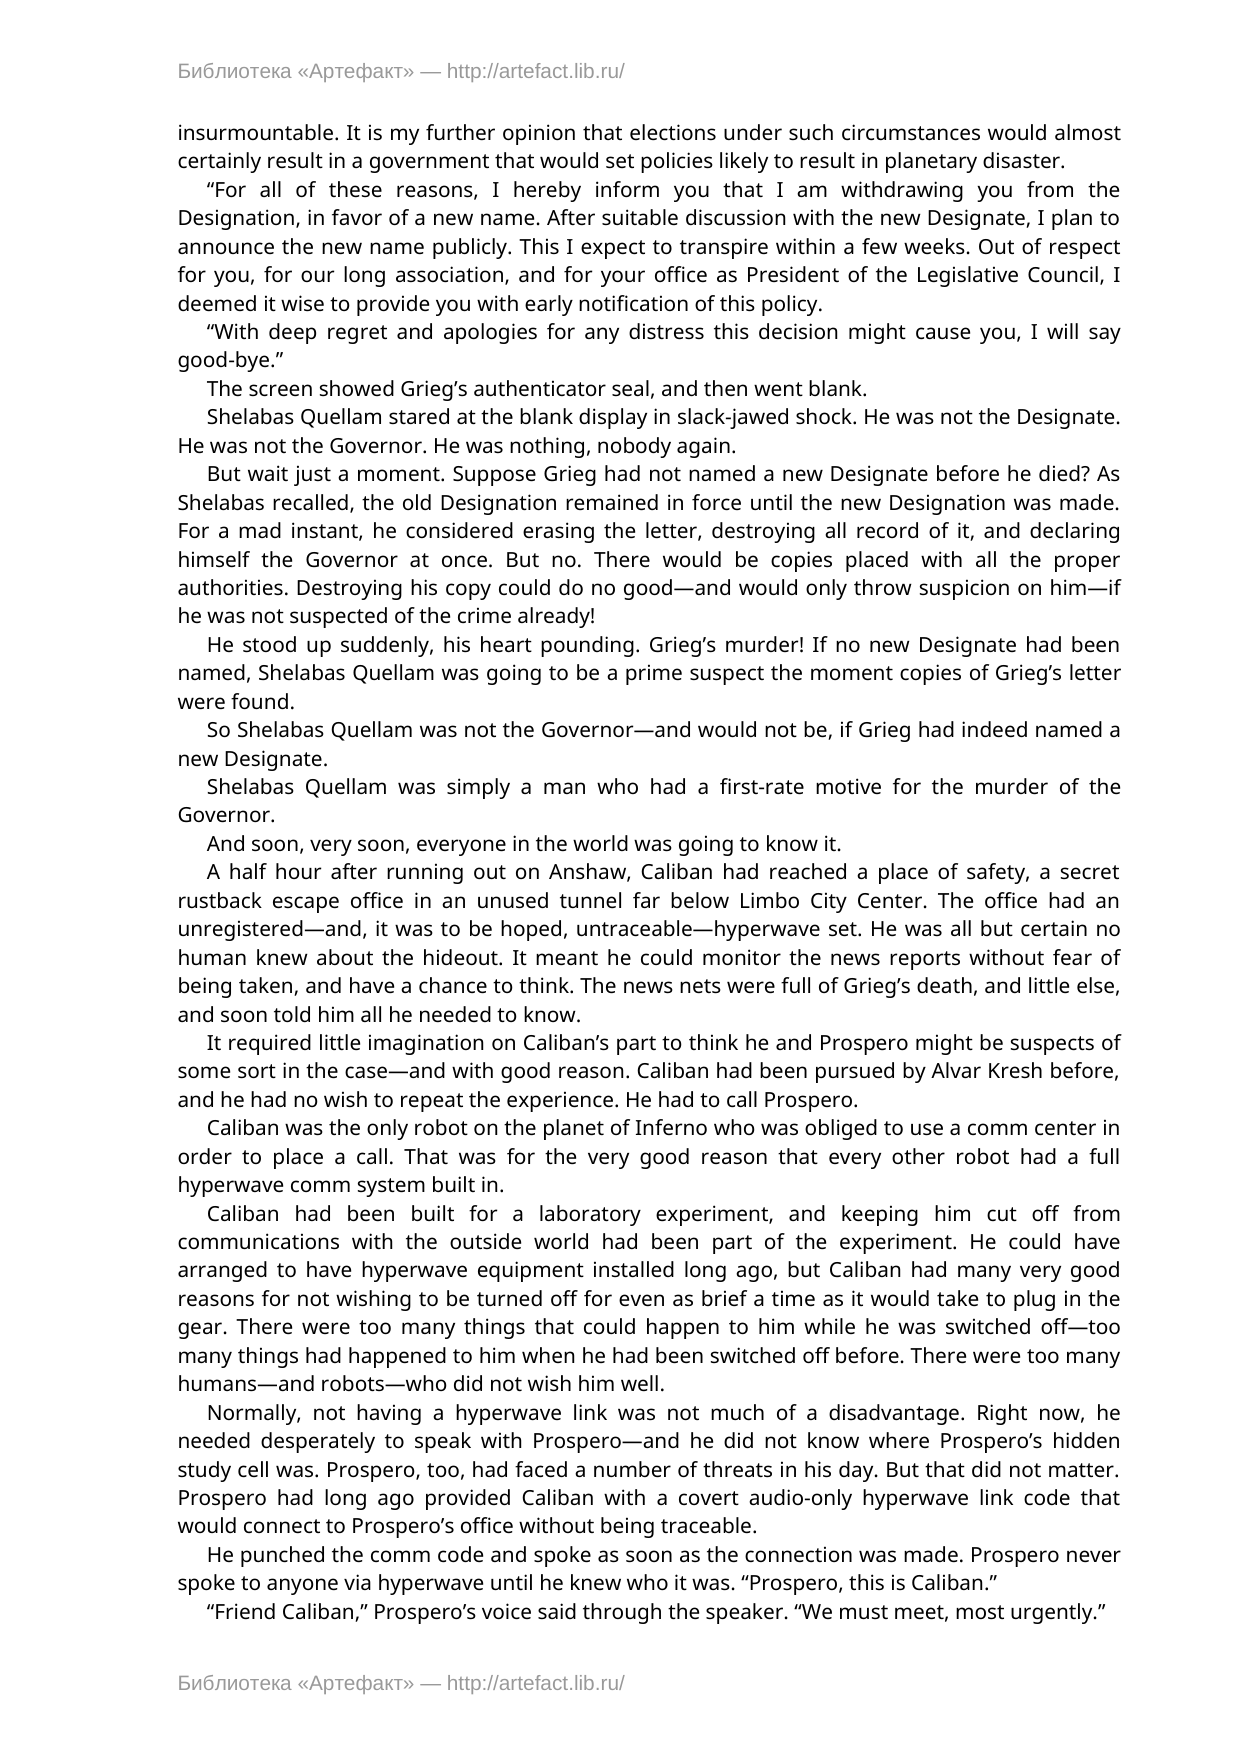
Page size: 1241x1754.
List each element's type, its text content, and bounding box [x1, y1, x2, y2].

text A half hour after running out on Anshaw, Caliban had reached a place of safety, a secret rustback escape office in an unused tunnel far below Limbo City Center. The office had an unregistered—and, it was to be hoped, untraceable—hyperwave set. He was all but certain no human knew about the hideout. It meant he could monitor the news reports without fear of being taken, and have a chance to think. The news nets were full of Grieg’s death, and little else, and soon told him all he needed to know. [177, 857, 1122, 1028]
text “Friend Caliban,” Prospero’s voice said through the speaker. “We must meet, most urgently.” [177, 1597, 1122, 1625]
text He punched the comm code and spoke as soon as the connection was made. Prospero never spoke to anyone via hyperwave until he knew who it was. “Prospero, this is Caliban.” [177, 1540, 1122, 1597]
text He stood up suddenly, his heart pounding. Grieg’s murder! If no new Designate had been named, Shelabas Quellam was going to be a prime suspect the moment copies of Grieg’s letter were found. [177, 630, 1122, 715]
text The screen showed Grieg’s authenticator seal, and then went blank. [177, 374, 1122, 402]
text But wait just a moment. Suppose Grieg had not named a new Designate before he died? As Shelabas recalled, the old Designation remained in force until the new Designation was made. For a mad instant, he considered erasing the letter, destroying all record of it, and declaring himself the Governor at once. But no. There would be copies placed with all the proper authorities. Destroying his copy could do no good—and would only throw suspicion on him—if he was not suspected of the crime already! [177, 459, 1122, 630]
text “For all of these reasons, I hereby inform you that I am withdrawing you from the Designation, in favor of a new name. After suitable discussion with the new Designate, I plan to announce the new name publicly. This I expect to transpire within a few weeks. Out of respect for you, for our long association, and for your office as President of the Legislative Council, I deemed it wise to provide you with early notification of this policy. [177, 175, 1122, 317]
text So Shelabas Quellam was not the Governor—and would not be, if Grieg had indeed named a new Designate. [177, 715, 1122, 772]
text Normally, not having a hyperwave link was not much of a disadvantage. Right now, he needed desperately to speak with Prospero—and he did not know where Prospero’s hidden study cell was. Prospero, too, had faced a number of threats in his day. But that did not matter. Prospero had long ago provided Caliban with a covert audio-only hyperwave link code that would connect to Prospero’s office without being traceable. [177, 1398, 1122, 1540]
text “With deep regret and apologies for any distress this decision might cause you, I will say good-bye.” [177, 317, 1122, 374]
text Caliban was the only robot on the planet of Inferno who was obliged to use a comm center in order to place a call. That was for the very good reason that every other robot had a full hyperwave comm system built in. [177, 1113, 1122, 1199]
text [177, 118, 1122, 175]
text Shelabas Quellam was simply a man who had a first-rate motive for the murder of the Governor. [177, 772, 1122, 829]
text Shelabas Quellam stared at the blank display in slack-jawed shock. He was not the Designate. He was not the Governor. He was nothing, nobody again. [177, 402, 1122, 459]
text Caliban had been built for a laboratory experiment, and keeping him cut off from communications with the outside world had been part of the experiment. He could have arranged to have hyperwave equipment installed long ago, but Caliban had many very good reasons for not wishing to be turned off for even as brief a time as it would take to plug in the gear. There were too many things that could happen to him while he was switched off—too many things had happened to him when he had been switched off before. There were too many humans—and robots—who did not wish him well. [177, 1199, 1122, 1398]
text It required little imagination on Caliban’s part to think he and Prospero might be suspects of some sort in the case—and with good reason. Caliban had been pursued by Alvar Kresh before, and he had no wish to repeat the experience. He had to call Prospero. [177, 1028, 1122, 1113]
text And soon, very soon, everyone in the world was going to know it. [177, 829, 1122, 857]
